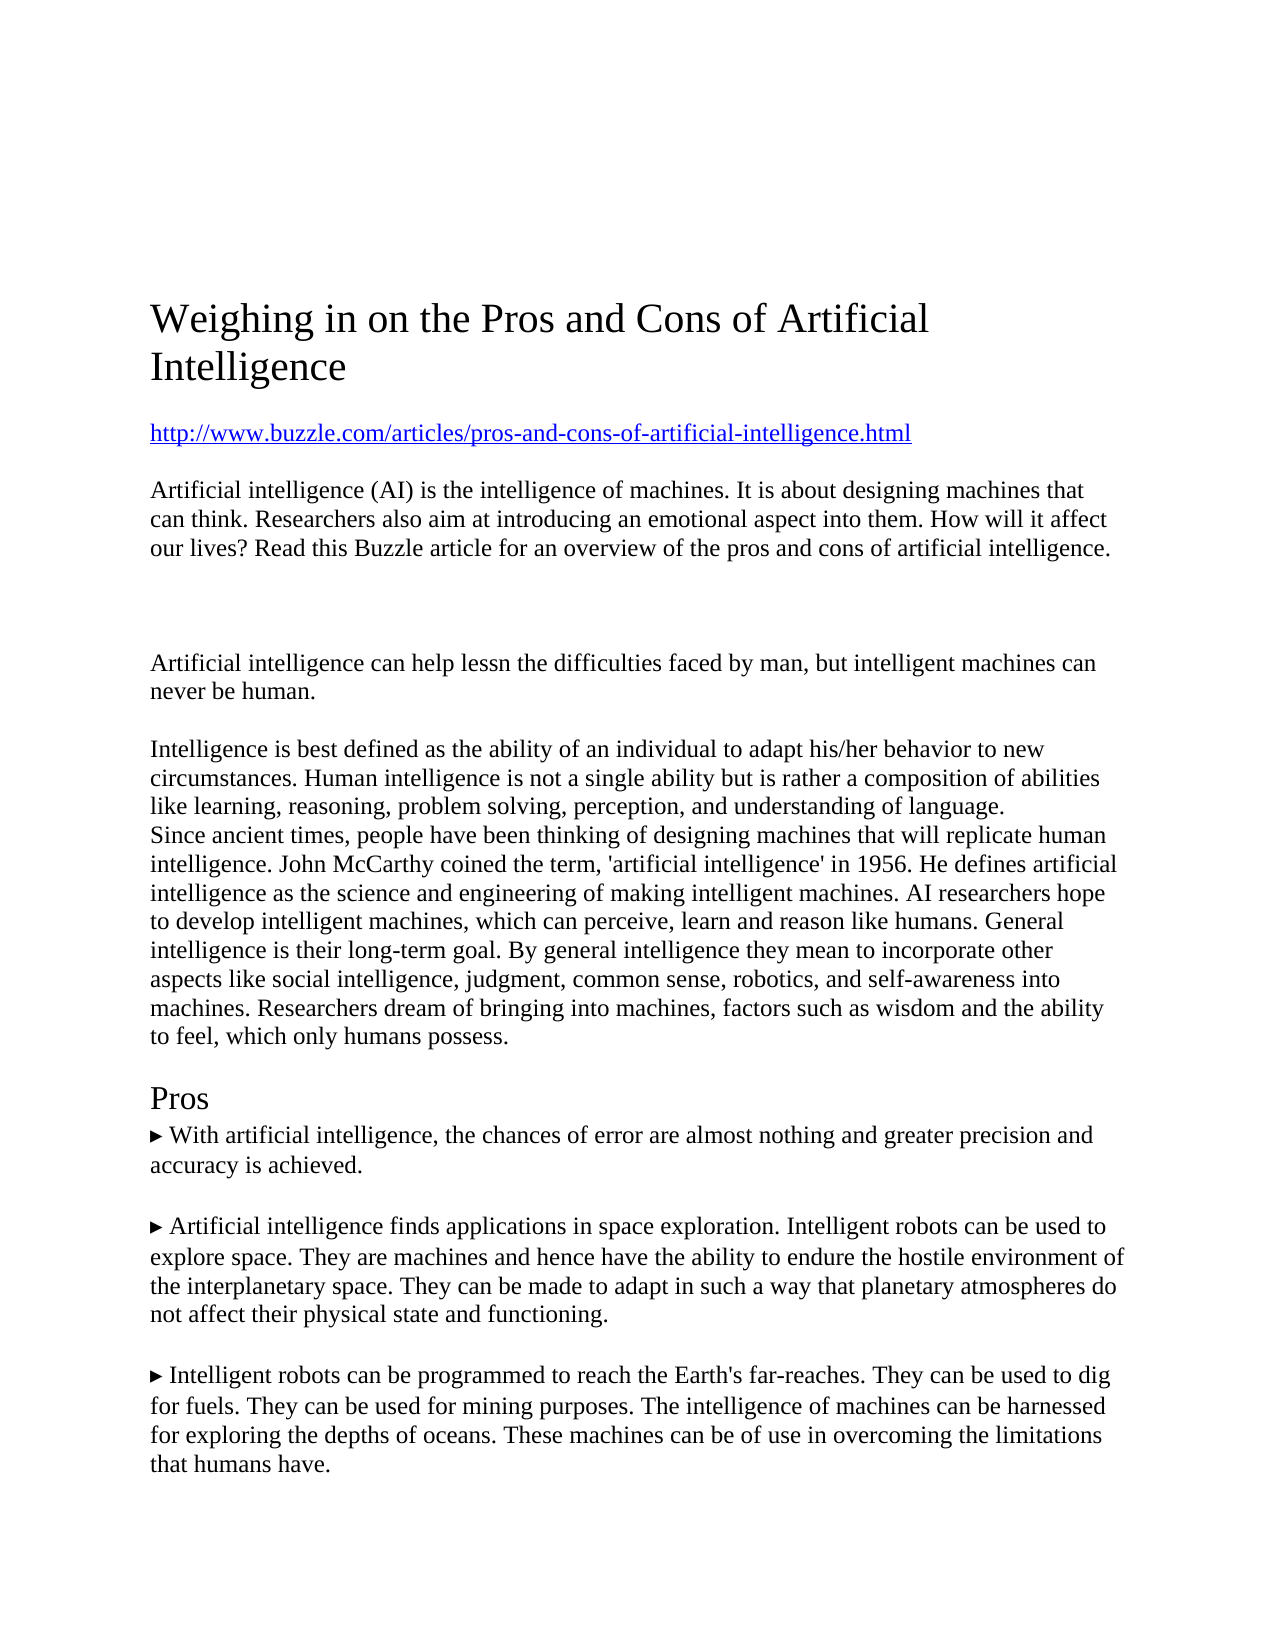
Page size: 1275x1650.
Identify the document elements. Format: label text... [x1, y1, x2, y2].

text Intelligence is best defined as the ability of an individual to adapt his/her behavior to new circumstances. Human intelligence is not a single ability but is rather a composition of abilities like learning, reasoning, problem solving, perception, and understanding of language. Since ancient times, people have been thinking of designing machines that will replicate human intelligence. John McCarthy coined the term, 'artificial intelligence' in 1956. He defines artificial intelligence as the science and engineering of making intelligent machines. AI researchers hope to develop intelligent machines, which can perceive, learn and reason like humans. General intelligence is their long-term goal. By general intelligence they mean to incorporate other aspects like social intelligence, judgment, common sense, robotics, and self-awareness into machines. Researchers dream of bringing into machines, factors such as wisdom and the ability to feel, which only humans possess. [150, 705, 1125, 1078]
text Artificial intelligence (AI) is the intelligence of machines. It is about designing machines that can think. Researchers also aim at introducing an emotional aspect into them. How will it affect our lives? Read this Buzzle article for an overview of the pros and cons of artificial intelligence. Artificial intelligence can help lessn the difficulties faced by man, but intelligent machines can never be human. [150, 446, 1125, 705]
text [150, 1078, 1125, 1477]
text http://www.buzzle.com/articles/pros-and-cons-of-artificial-intelligence.html [150, 418, 1125, 446]
text Weighing in on the Pros and Cons of Artificial Intelligence [150, 294, 1125, 418]
